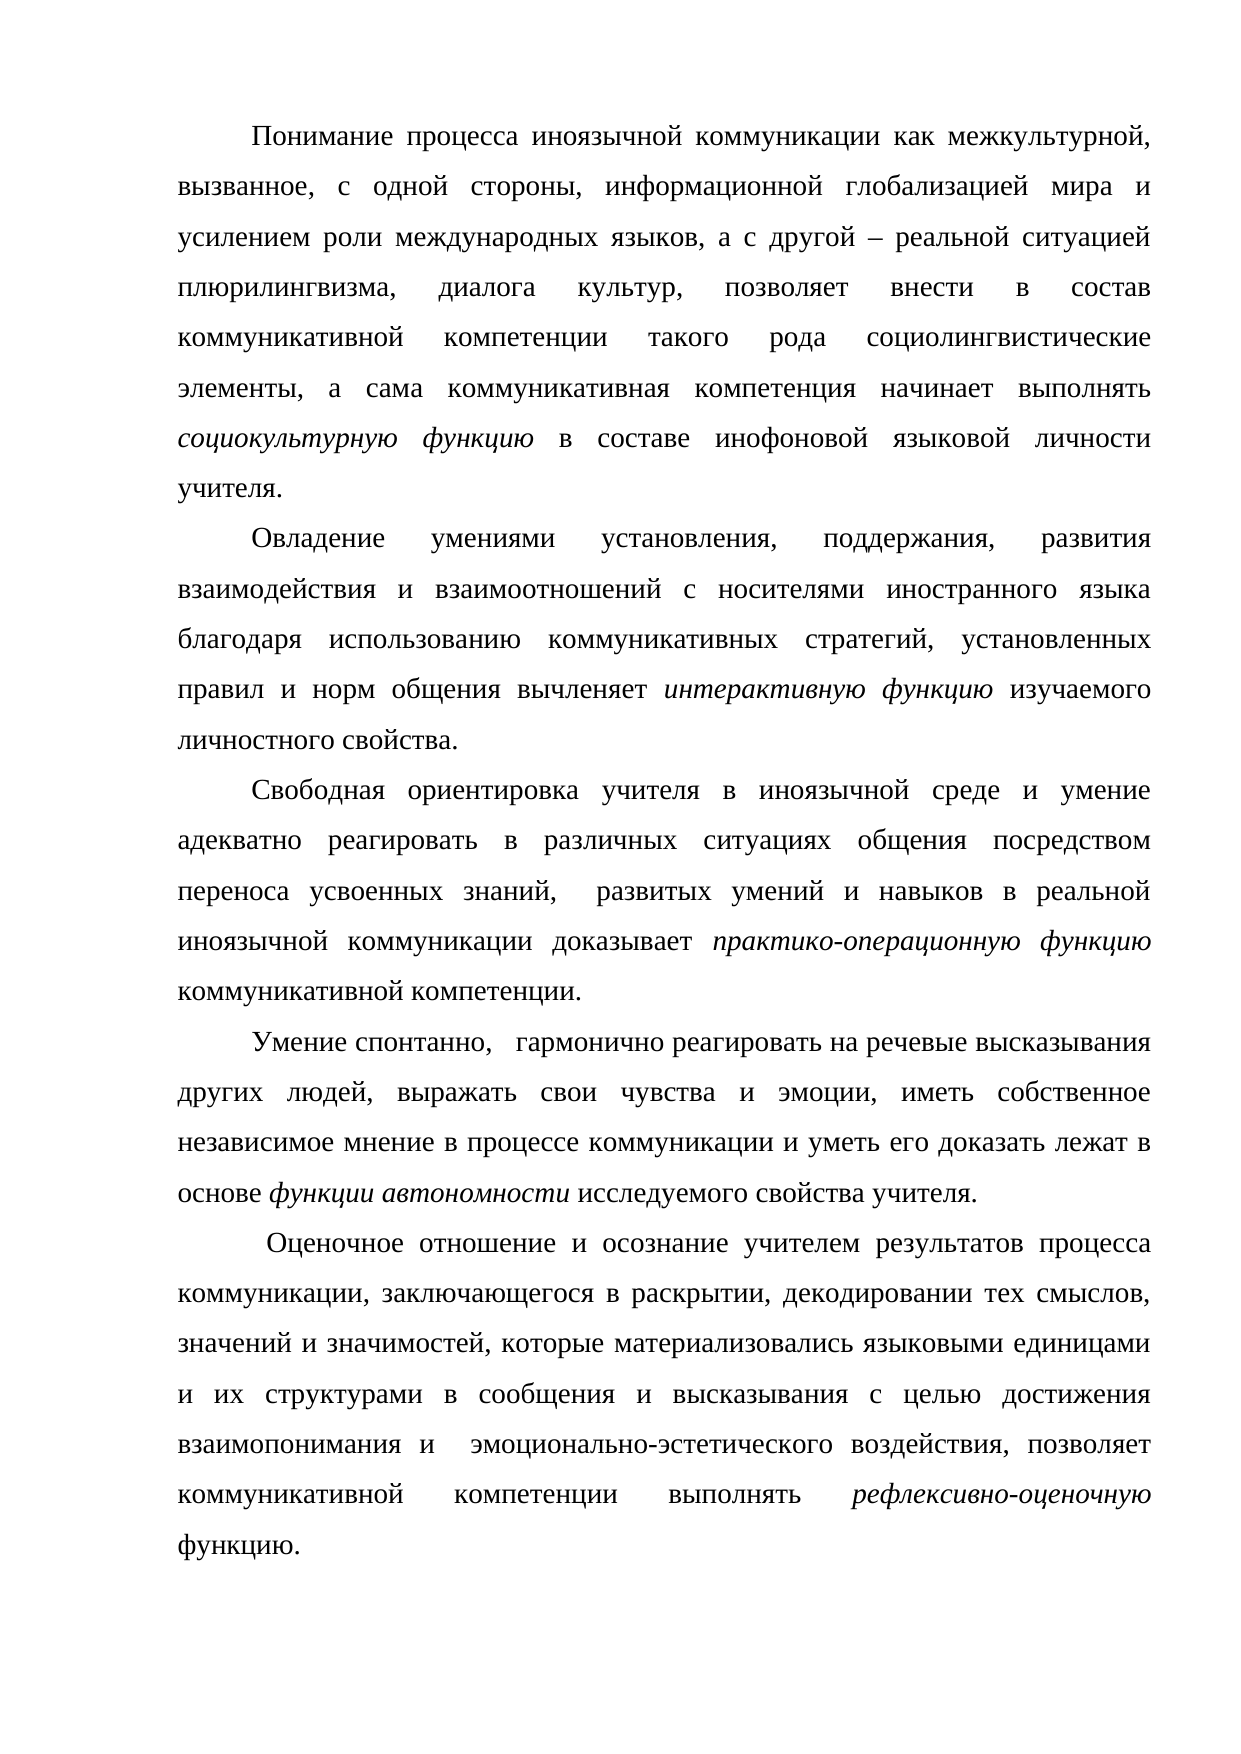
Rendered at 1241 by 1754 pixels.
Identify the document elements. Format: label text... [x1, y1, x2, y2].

text Овладение умениями установления, поддержания, развития взаимодействия и взаимоотношений с носителями иностранного языка благодаря использованию коммуникативных стратегий, установленных правил и норм общения вычленяет интерактивную функцию изучаемого личностного свойства. [177, 521, 1152, 755]
text Оценочное отношение и осознание учителем результатов процесса коммуникации, заключающегося в раскрытии, декодировании тех смыслов, значений и значимостей, которые материализовались языковыми единицами и их структурами в сообщения и высказывания с целью достижения взаимопонимания и эмоционально-эстетического воздействия, позволяет коммуникативной компетенции выполнять рефлексивно-оценочную функцию. [177, 1225, 1152, 1560]
text Умение спонтанно, гармонично реагировать на речевые высказывания других людей, выражать свои чувства и эмоции, иметь собственное независимое мнение в процессе коммуникации и уметь его доказать лежат в основе функции автономности исследуемого свойства учителя. [177, 1024, 1152, 1208]
text Свободная ориентировка учителя в иноязычной среде и умение адекватно реагировать в различных ситуациях общения посредством переноса усвоенных знаний, развитых умений и навыков в реальной иноязычной коммуникации доказывает практико-операционную функцию коммуникативной компетенции. [177, 772, 1152, 1007]
text Понимание процесса иноязычной коммуникации как межкультурной, вызванное, с одной стороны, информационной глобализацией мира и усилением роли международных языков, а с другой – реальной ситуацией плюрилингвизма, диалога культур, позволяет внести в состав коммуникативной компетенции такого рода социолингвистические элементы, а сама коммуникативная компетенция начинает выполнять социокультурную функцию в составе инофоновой языковой личности учителя. [177, 118, 1152, 504]
